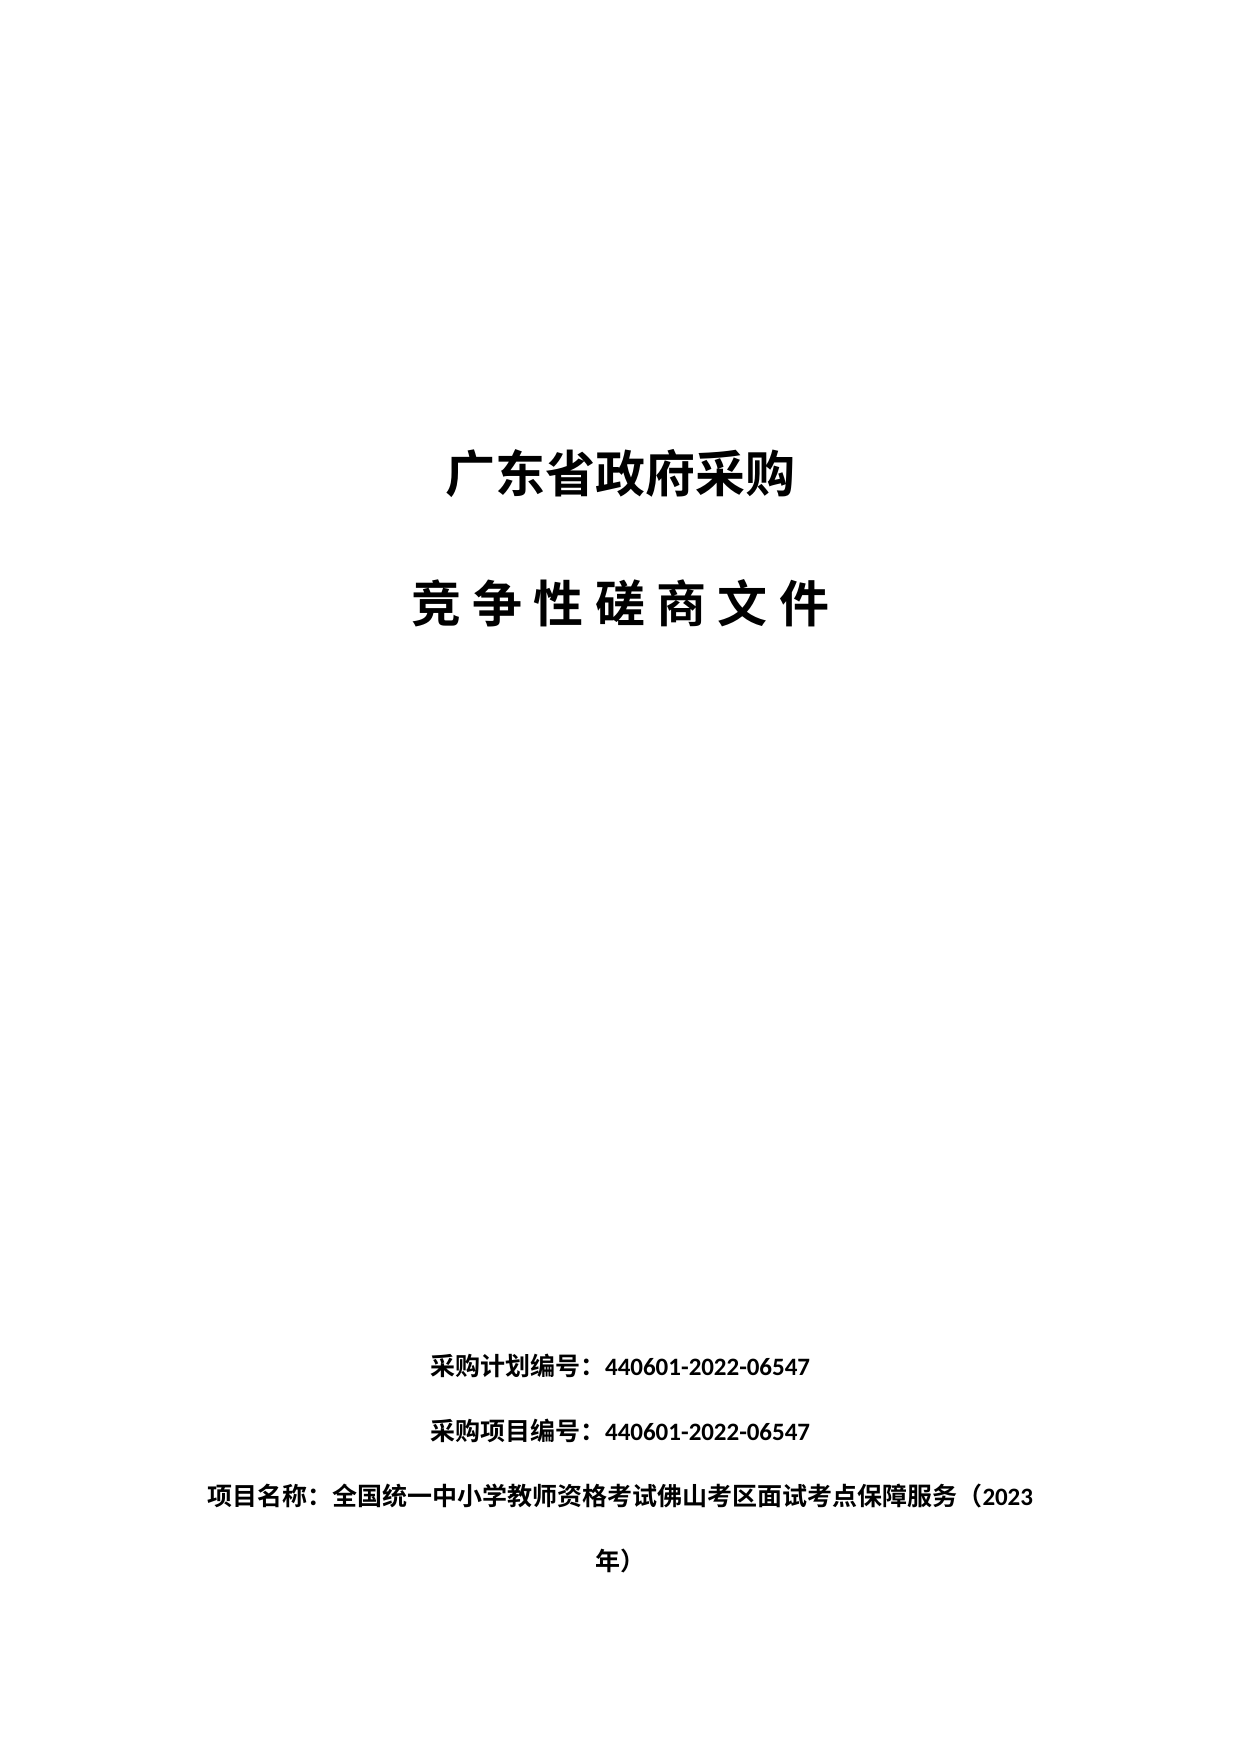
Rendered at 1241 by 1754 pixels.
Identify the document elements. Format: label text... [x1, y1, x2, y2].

text 项目名称：全国统一中小学教师资格考试佛山考区面试考点保障服务（2023年） [187, 1462, 1053, 1592]
text 竞 争 性 磋 商 文 件 [187, 552, 1053, 1332]
text 采购计划编号：440601-2022-06547 [187, 1332, 1053, 1397]
text 采购项目编号：440601-2022-06547 [187, 1397, 1053, 1462]
text 广东省政府采购 [187, 422, 1053, 519]
